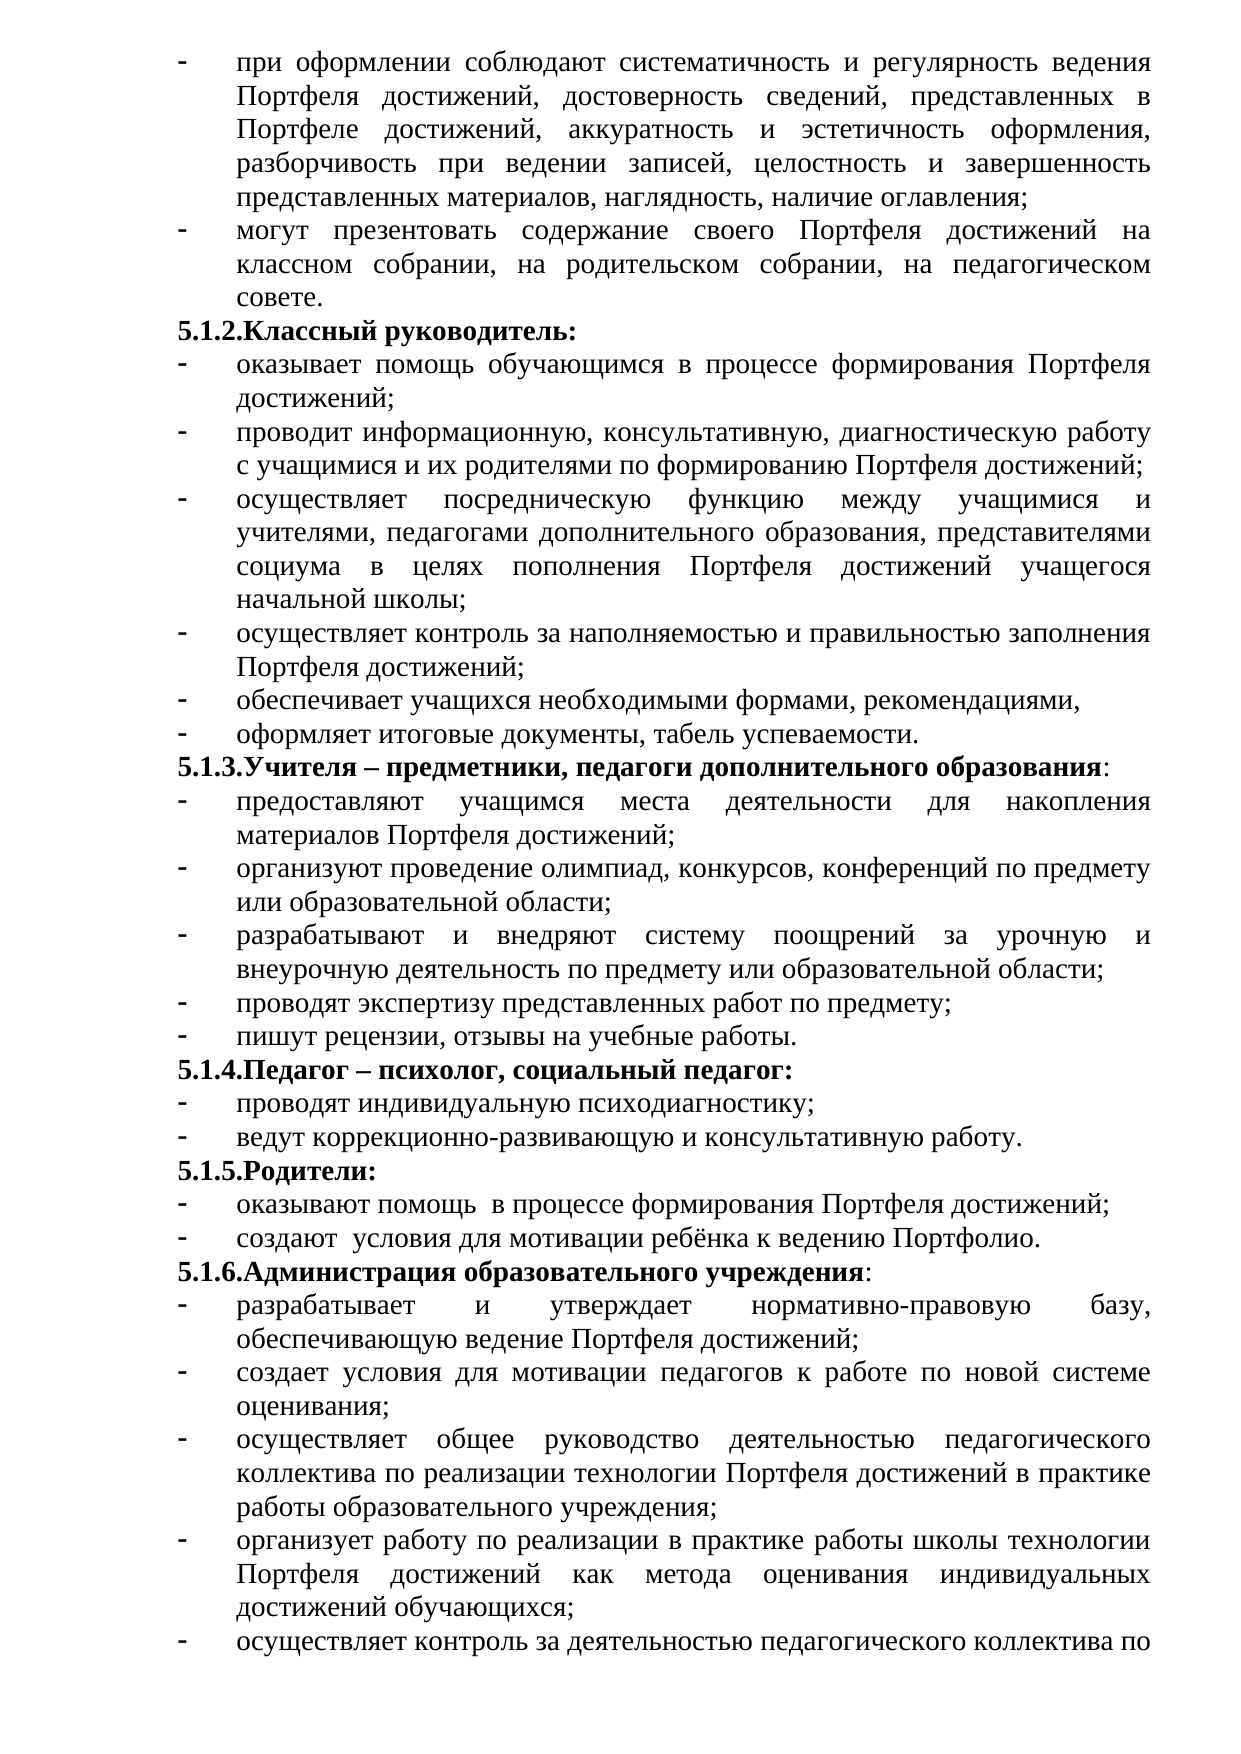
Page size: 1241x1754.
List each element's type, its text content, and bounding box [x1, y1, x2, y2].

text 5.1.4.Педагог – психолог, социальный педагог: [177, 1052, 1152, 1086]
list могут презентовать содержание своего Портфеля достижений на классном собрании, на родительском собрании, на педагогическом совете. [177, 212, 1152, 313]
list организуют проведение олимпиад, конкурсов, конференций по предмету или образовательной области; [177, 850, 1152, 917]
list оказывает помощь обучающимся в процессе формирования Портфеля достижений; [177, 346, 1152, 414]
text 5.1.6.Администрация образовательного учреждения: [177, 1254, 1152, 1287]
list осуществляет общее руководство деятельностью педагогического коллектива по реализации технологии Портфеля достижений в практике работы образовательного учреждения; [177, 1422, 1152, 1522]
text 5.1.2.Классный руководитель: [177, 313, 1152, 346]
list при оформлении соблюдают систематичность и регулярность ведения Портфеля достижений, достоверность сведений, представленных в Портфеле достижений, аккуратность и эстетичность оформления, разборчивость при ведении записей, целостность и завершенность представленных материалов, наглядность, наличие оглавления; [177, 44, 1152, 212]
list осуществляет посредническую функцию между учащимися и учителями, педагогами дополнительного образования, представителями социума в целях пополнения Портфеля достижений учащегося начальной школы; [177, 481, 1152, 615]
list обеспечивает учащихся необходимыми формами, рекомендациями, [177, 682, 1152, 716]
list предоставляют учащимся места деятельности для накопления материалов Портфеля достижений; [177, 783, 1152, 850]
list проводят экспертизу представленных работ по предмету; [177, 985, 1152, 1018]
list организует работу по реализации в практике работы школы технологии Портфеля достижений как метода оценивания индивидуальных достижений обучающихся; [177, 1522, 1152, 1623]
list осуществляет контроль за наполняемостью и правильностью заполнения Портфеля достижений; [177, 615, 1152, 682]
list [177, 1623, 1152, 1657]
list разрабатывают и внедряют систему поощрений за урочную и внеурочную деятельность по предмету или образовательной области; [177, 917, 1152, 985]
list проводит информационную, консультативную, диагностическую работу с учащимися и их родителями по формированию Портфеля достижений; [177, 414, 1152, 481]
list создает условия для мотивации педагогов к работе по новой системе оценивания; [177, 1354, 1152, 1422]
list разрабатывает и утверждает нормативно-правовую базу, обеспечивающую ведение Портфеля достижений; [177, 1287, 1152, 1354]
list пишут рецензии, отзывы на учебные работы. [177, 1018, 1152, 1052]
list проводят индивидуальную психодиагностику; [177, 1086, 1152, 1119]
list оформляет итоговые документы, табель успеваемости. [177, 716, 1152, 749]
list создают условия для мотивации ребёнка к ведению Портфолио. [177, 1220, 1152, 1254]
text 5.1.3.Учителя – предметники, педагоги дополнительного образования: [177, 749, 1152, 783]
text 5.1.5.Родители: [177, 1153, 1152, 1186]
list оказывают помощь в процессе формирования Портфеля достижений; [177, 1186, 1152, 1220]
list ведут коррекционно-развивающую и консультативную работу. [177, 1119, 1152, 1153]
